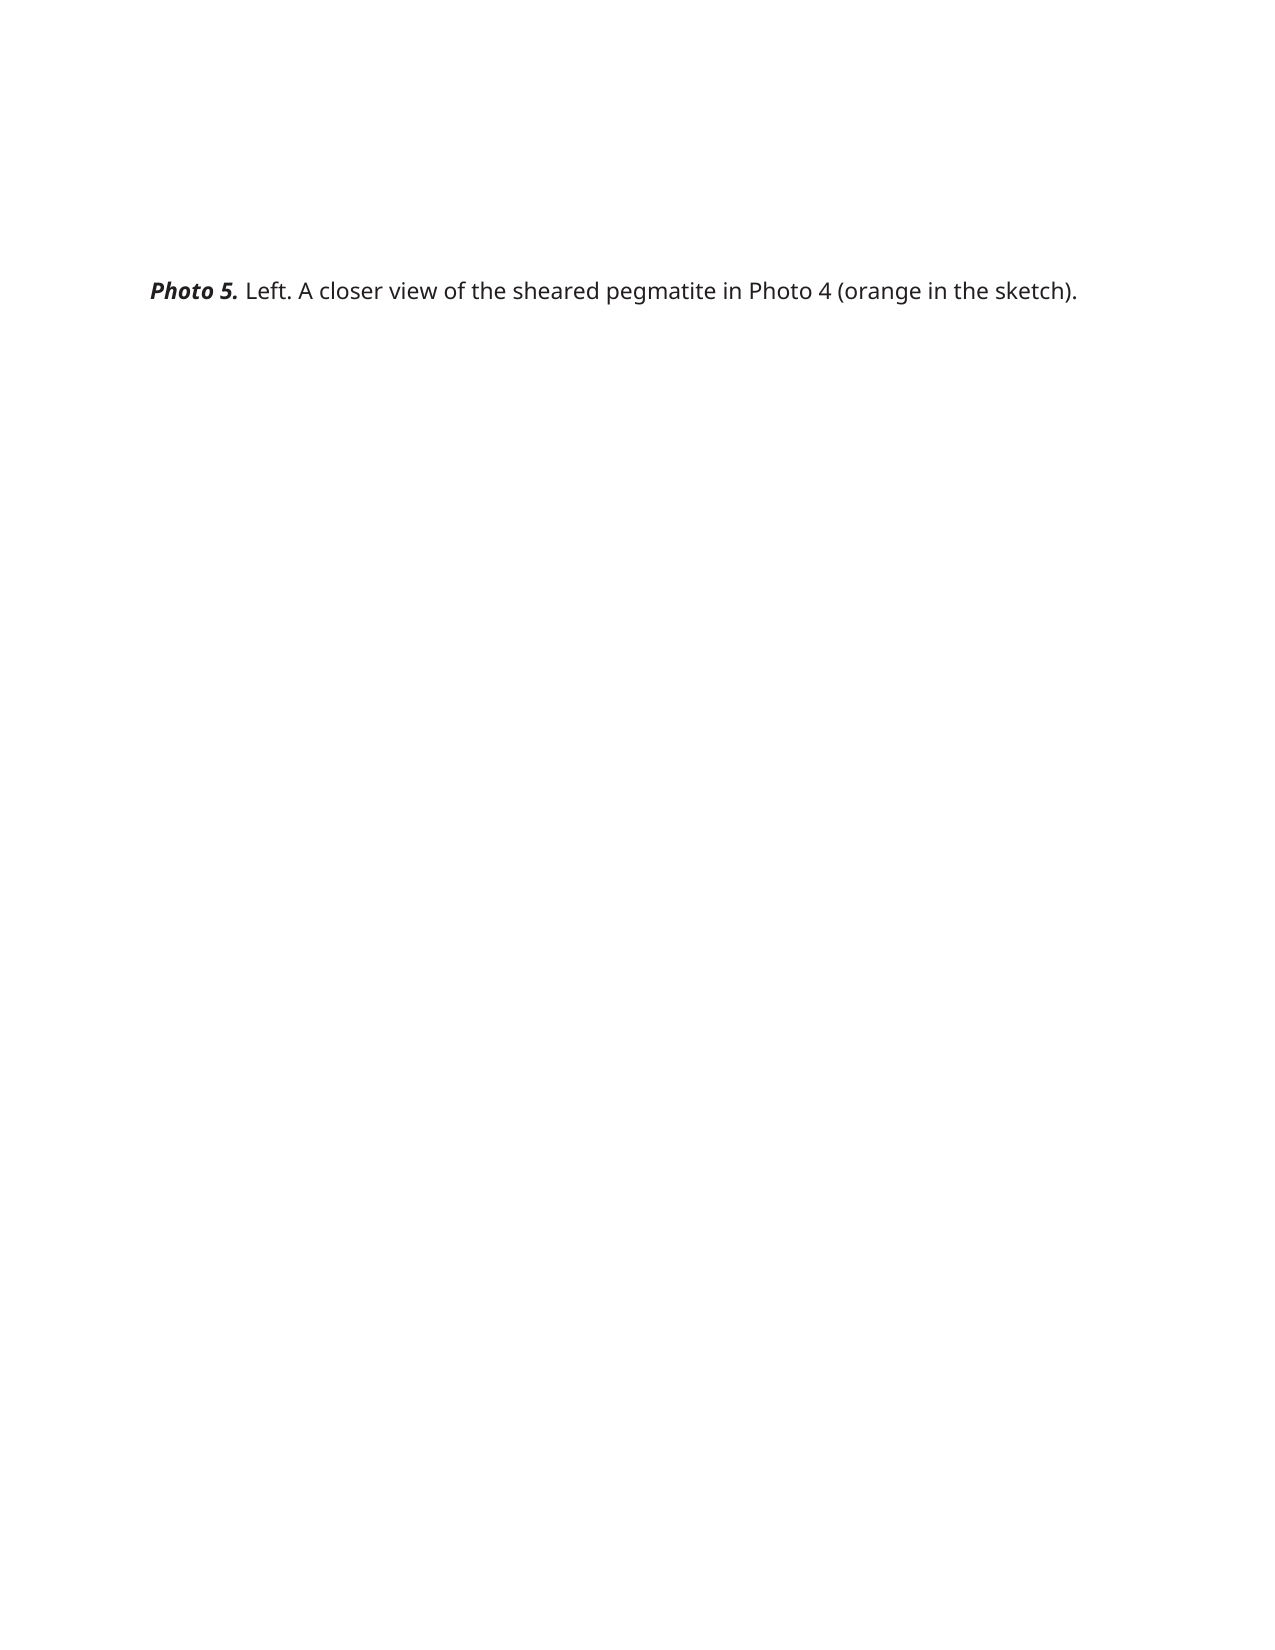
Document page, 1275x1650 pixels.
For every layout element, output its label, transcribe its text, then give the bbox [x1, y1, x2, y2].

text Photo 5. Left. A closer view of the sheared pegmatite in Photo 4 (orange in the sketch). [150, 275, 1125, 306]
